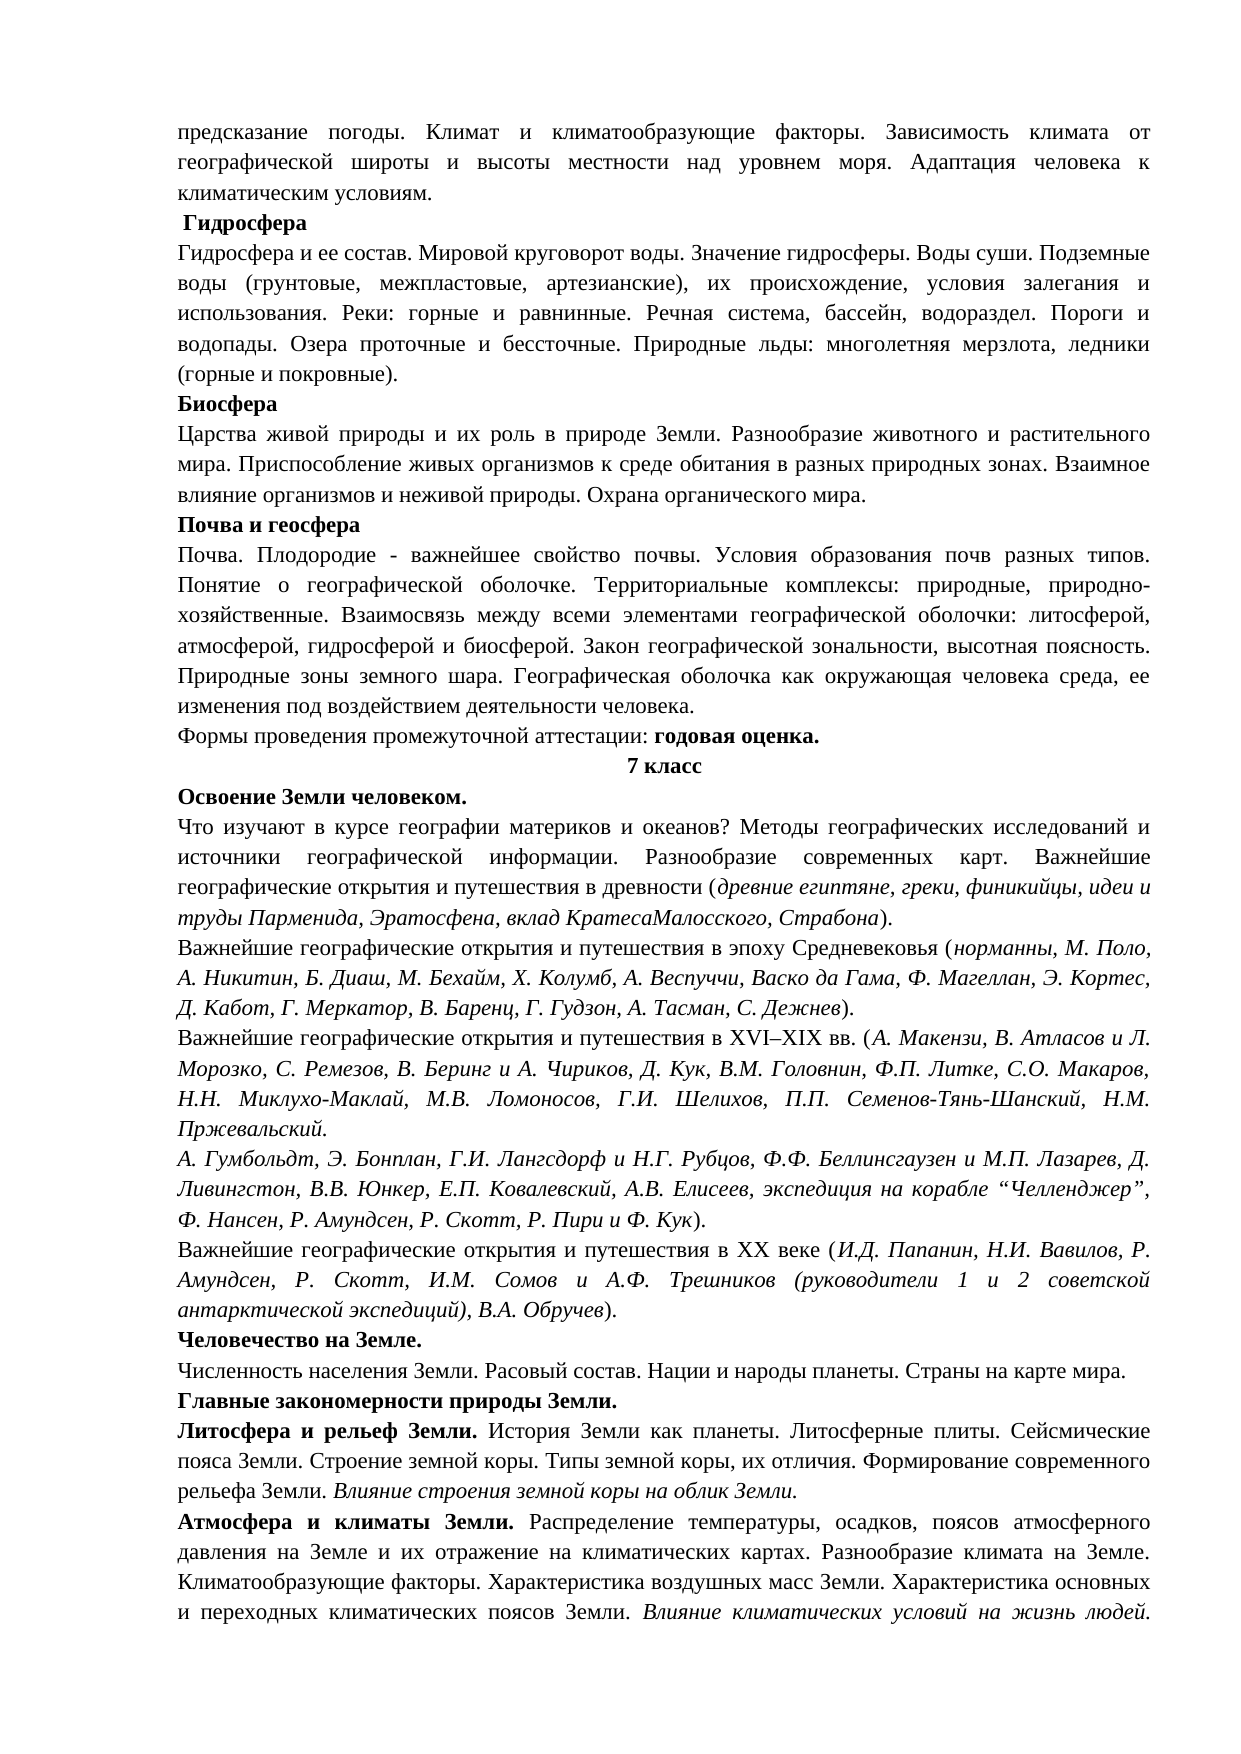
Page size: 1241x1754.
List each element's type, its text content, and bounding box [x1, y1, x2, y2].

text Освоение Земли человеком. [177, 783, 1152, 809]
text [177, 1508, 1152, 1625]
text А. Гумбольдт, Э. Бонплан, Г.И. Лангсдорф и Н.Г. Рубцов, Ф.Ф. Беллинсгаузен и М.П. Лазарев, Д. Ливингстон, В.В. Юнкер, Е.П. Ковалевский, А.В. Елисеев, экспедиция на корабле “Челленджер”, Ф. Нансен, Р. Амундсен, Р. Скотт, Р. Пири и Ф. Кук). [177, 1145, 1152, 1232]
text Биосфера [177, 390, 1152, 416]
text Почва. Плодородие - важнейшее свойство почвы. Условия образования почв разных типов. Понятие о географической оболочке. Территориальные комплексы: природные, природно-хозяйственные. Взаимосвязь между всеми элементами географической оболочки: литосферой, атмосферой, гидросферой и биосферой. Закон географической зональности, высотная поясность. Природные зоны земного шара. Географическая оболочка как окружающая человека среда, ее изменения под воздействием деятельности человека. [177, 541, 1152, 718]
text Человечество на Земле. [177, 1326, 1152, 1353]
text Литосфера и рельеф Земли. История Земли как планеты. Литосферные плиты. Сейсмические пояса Земли. Строение земной коры. Типы земной коры, их отличия. Формирование современного рельефа Земли. Влияние строения земной коры на облик Земли. [177, 1417, 1152, 1504]
text Численность населения Земли. Расовый состав. Нации и народы планеты. Страны на карте мира. [177, 1357, 1152, 1383]
text Гидросфера и ее состав. Мировой круговорот воды. Значение гидросферы. Воды суши. Подземные воды (грунтовые, межпластовые, артезианские), их происхождение, условия залегания и использования. Реки: горные и равнинные. Речная система, бассейн, водораздел. Пороги и водопады. Озера проточные и бессточные. Природные льды: многолетняя мерзлота, ледники (горные и покровные). [177, 239, 1152, 386]
text Гидросфера [177, 209, 1152, 235]
text Почва и геосфера [177, 511, 1152, 537]
text Важнейшие географические открытия и путешествия в XX веке (И.Д. Папанин, Н.И. Вавилов, Р. Амундсен, Р. Скотт, И.М. Сомов и А.Ф. Трешников (руководители 1 и 2 советской антарктической экспедиций), В.А. Обручев). [177, 1236, 1152, 1323]
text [177, 118, 1152, 205]
text Формы проведения промежуточной аттестации: годовая оценка. [177, 722, 1152, 749]
text Главные закономерности природы Земли. [177, 1387, 1152, 1413]
text Царства живой природы и их роль в природе Земли. Разнообразие животного и растительного мира. Приспособление живых организмов к среде обитания в разных природных зонах. Взаимное влияние организмов и неживой природы. Охрана органического мира. [177, 420, 1152, 507]
text Важнейшие географические открытия и путешествия в эпоху Средневековья (норманны, М. Поло, А. Никитин, Б. Диаш, М. Бехайм, Х. Колумб, А. Веспуччи, Васко да Гама, Ф. Магеллан, Э. Кортес, Д. Кабот, Г. Меркатор, В. Баренц, Г. Гудзон, А. Тасман, С. Дежнев). [177, 934, 1152, 1021]
text Важнейшие географические открытия и путешествия в XVI–XIX вв. (А. Макензи, В. Атласов и Л. Морозко, С. Ремезов, В. Беринг и А. Чириков, Д. Кук, В.М. Головнин, Ф.П. Литке, С.О. Макаров, Н.Н. Миклухо-Маклай, М.В. Ломоносов, Г.И. Шелихов, П.П. Семенов-Тянь-Шанский, Н.М. Пржевальский. [177, 1024, 1152, 1141]
text Что изучают в курсе географии материков и океанов? Методы географических исследований и источники географической информации. Разнообразие современных карт. Важнейшие географические открытия и путешествия в древности (древние египтяне, греки, финикийцы, идеи и труды Парменида, Эратосфена, вклад КратесаМалосского, Страбона). [177, 813, 1152, 930]
text 7 класс [177, 752, 1152, 779]
